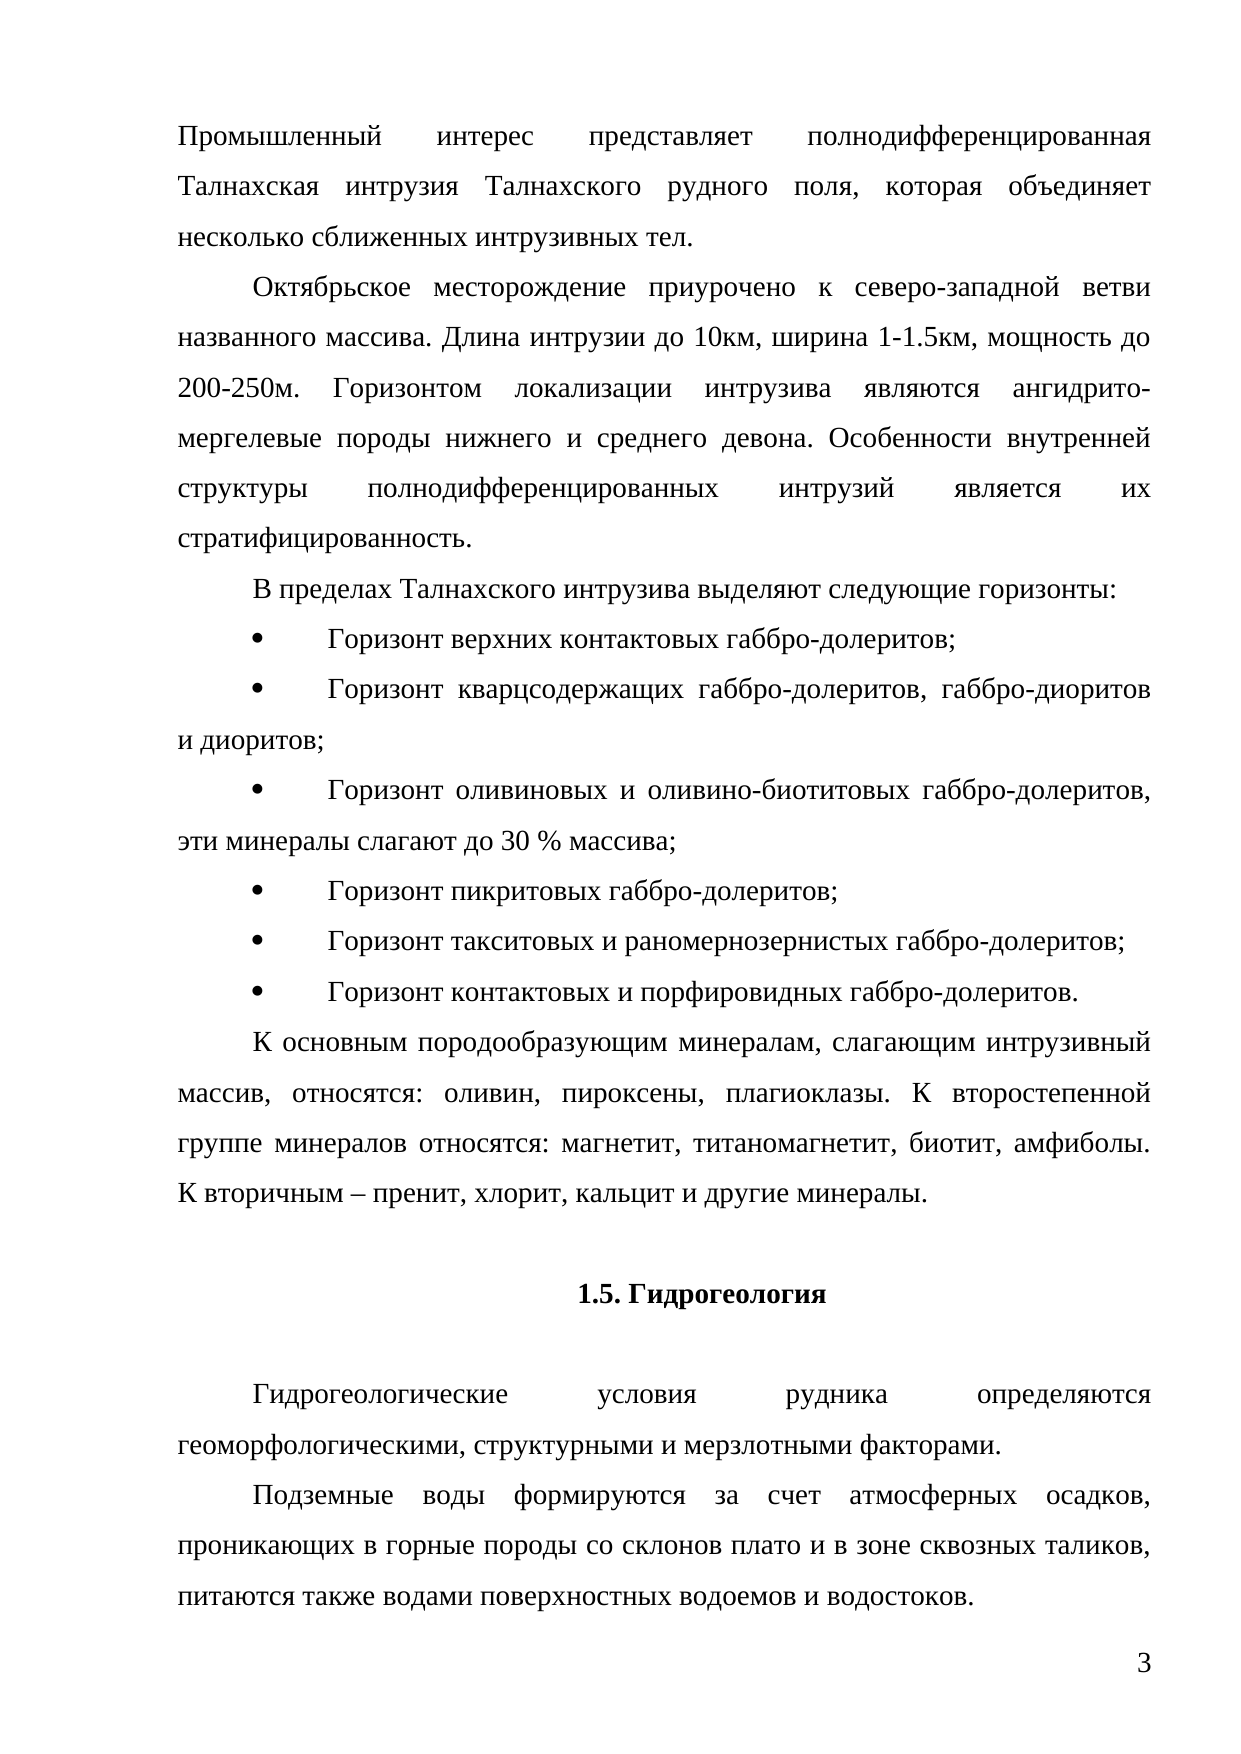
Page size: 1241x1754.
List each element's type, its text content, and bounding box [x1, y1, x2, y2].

list Горизонт контактовых и порфировидных габбро-долеритов. [177, 974, 1152, 1008]
list Горизонт пикритовых габбро-долеритов; [177, 873, 1152, 907]
list Горизонт кварцсодержащих габбро-долеритов, габбро-диоритов и диоритов; [177, 672, 1152, 756]
list Горизонт такситовых и раномернозернистых габбро-долеритов; [177, 923, 1152, 957]
list Горизонт оливиновых и оливино-биотитовых габбро-долеритов, эти минералы слагают до 30 % массива; [177, 772, 1152, 856]
text Октябрьское месторождение приурочено к северо-западной ветви названного массива. Длина интрузии до 10км, ширина 1-1.5км, мощность до 200-250м. Горизонтом локализации интрузива являются ангидрито-мергелевые породы нижнего и среднего девона. Особенности внутренней структуры полнодифференцированных интрузий является их стратифицированность. [177, 269, 1152, 554]
list Горизонт верхних контактовых габбро-долеритов; [177, 621, 1152, 655]
text Подземные воды формируются за счет атмосферных осадков, проникающих в горные породы со склонов плато и в зоне сквозных таликов, питаются также водами поверхностных водоемов и водостоков. [177, 1477, 1152, 1611]
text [177, 118, 1152, 252]
subtitle 1.5. Гидрогеология [177, 1276, 1152, 1309]
text Гидрогеологические условия рудника определяются геоморфологическими, структурными и мерзлотными факторами. [177, 1377, 1152, 1460]
text В пределах Талнахского интрузива выделяют следующие горизонты: [177, 571, 1152, 604]
text К основным породообразующим минералам, слагающим интрузивный массив, относятся: оливин, пироксены, плагиоклазы. К второстепенной группе минералов относятся: магнетит, титаномагнетит, биотит, амфиболы. К вторичным – пренит, хлорит, кальцит и другие минералы. [177, 1024, 1152, 1209]
